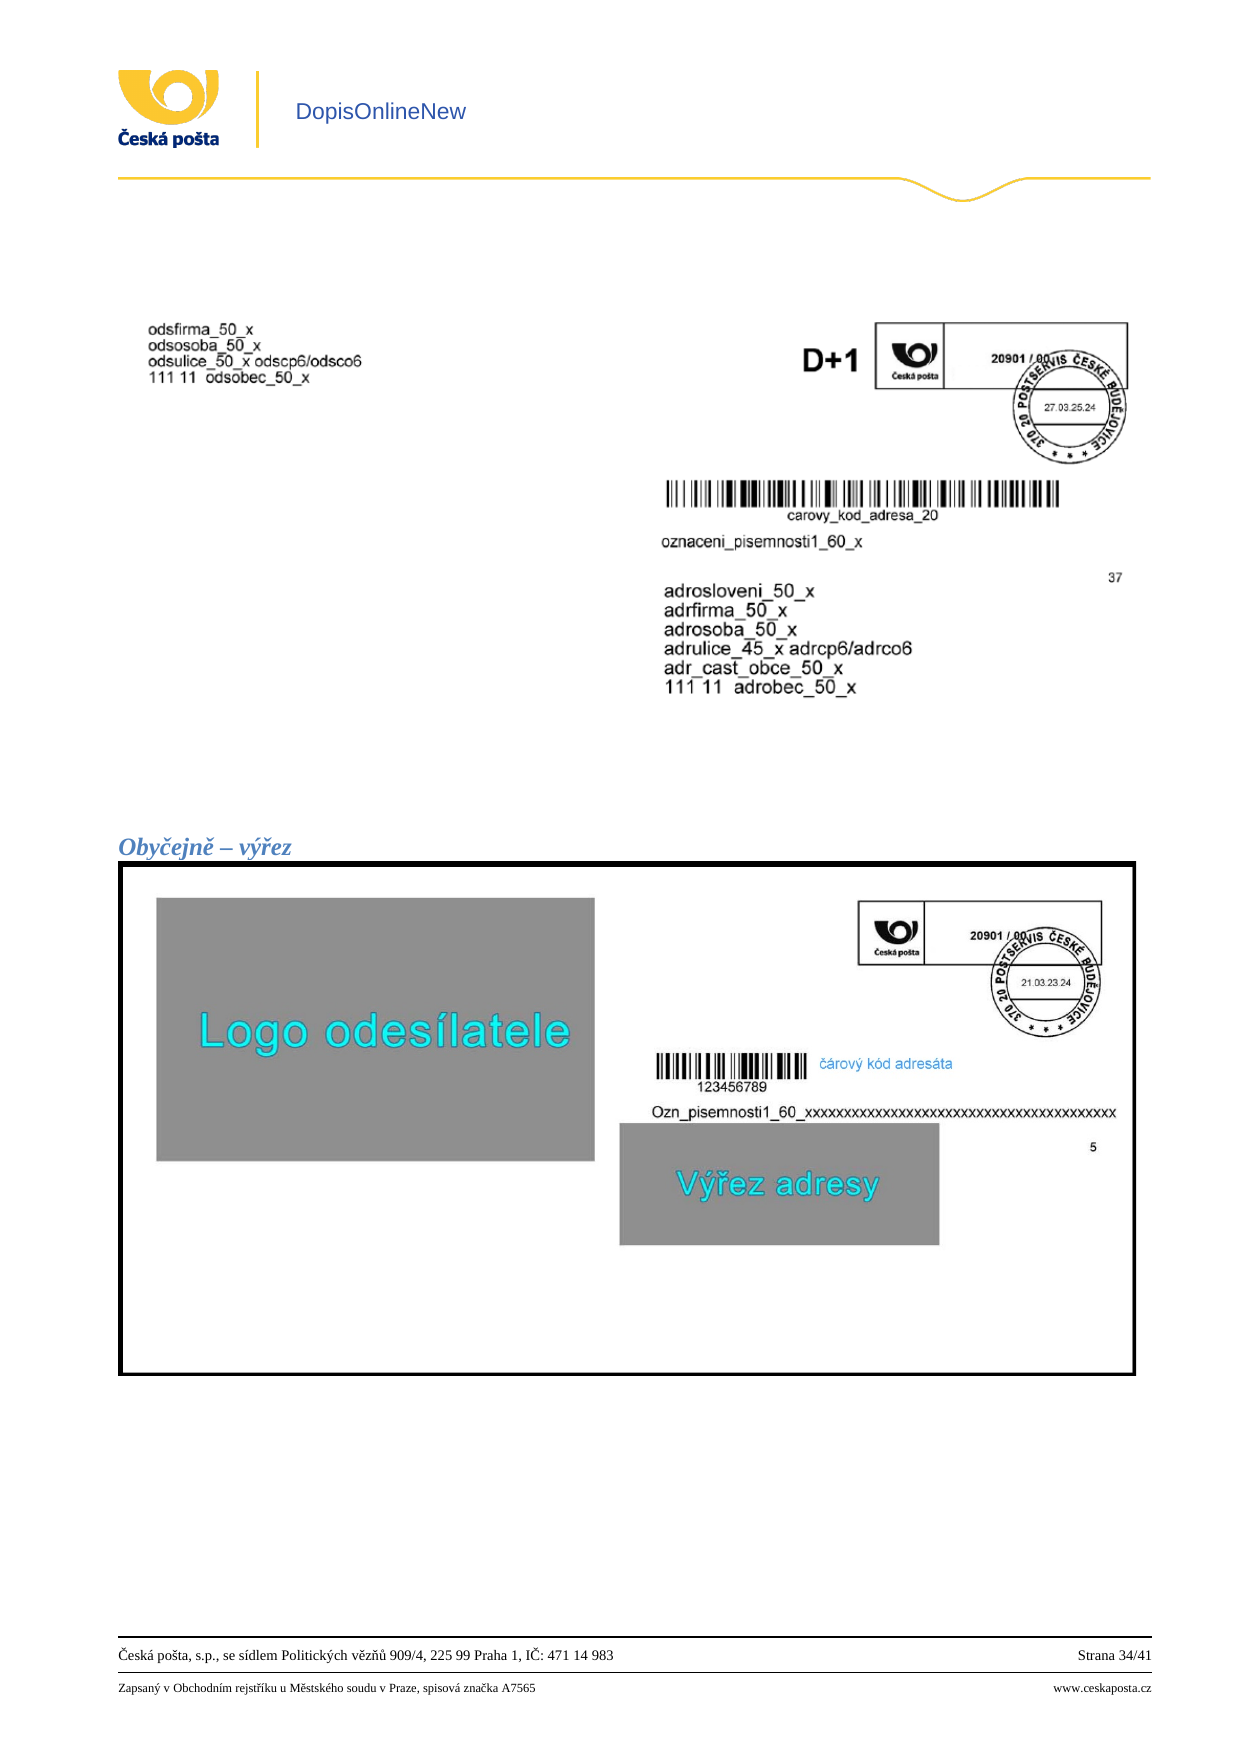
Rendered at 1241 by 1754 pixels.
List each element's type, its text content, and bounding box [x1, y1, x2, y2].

text Obyčejně – výřez [118, 832, 1152, 861]
picture [118, 70, 219, 148]
picture [118, 295, 1151, 805]
picture [118, 177, 1151, 202]
picture [118, 860, 1137, 1376]
